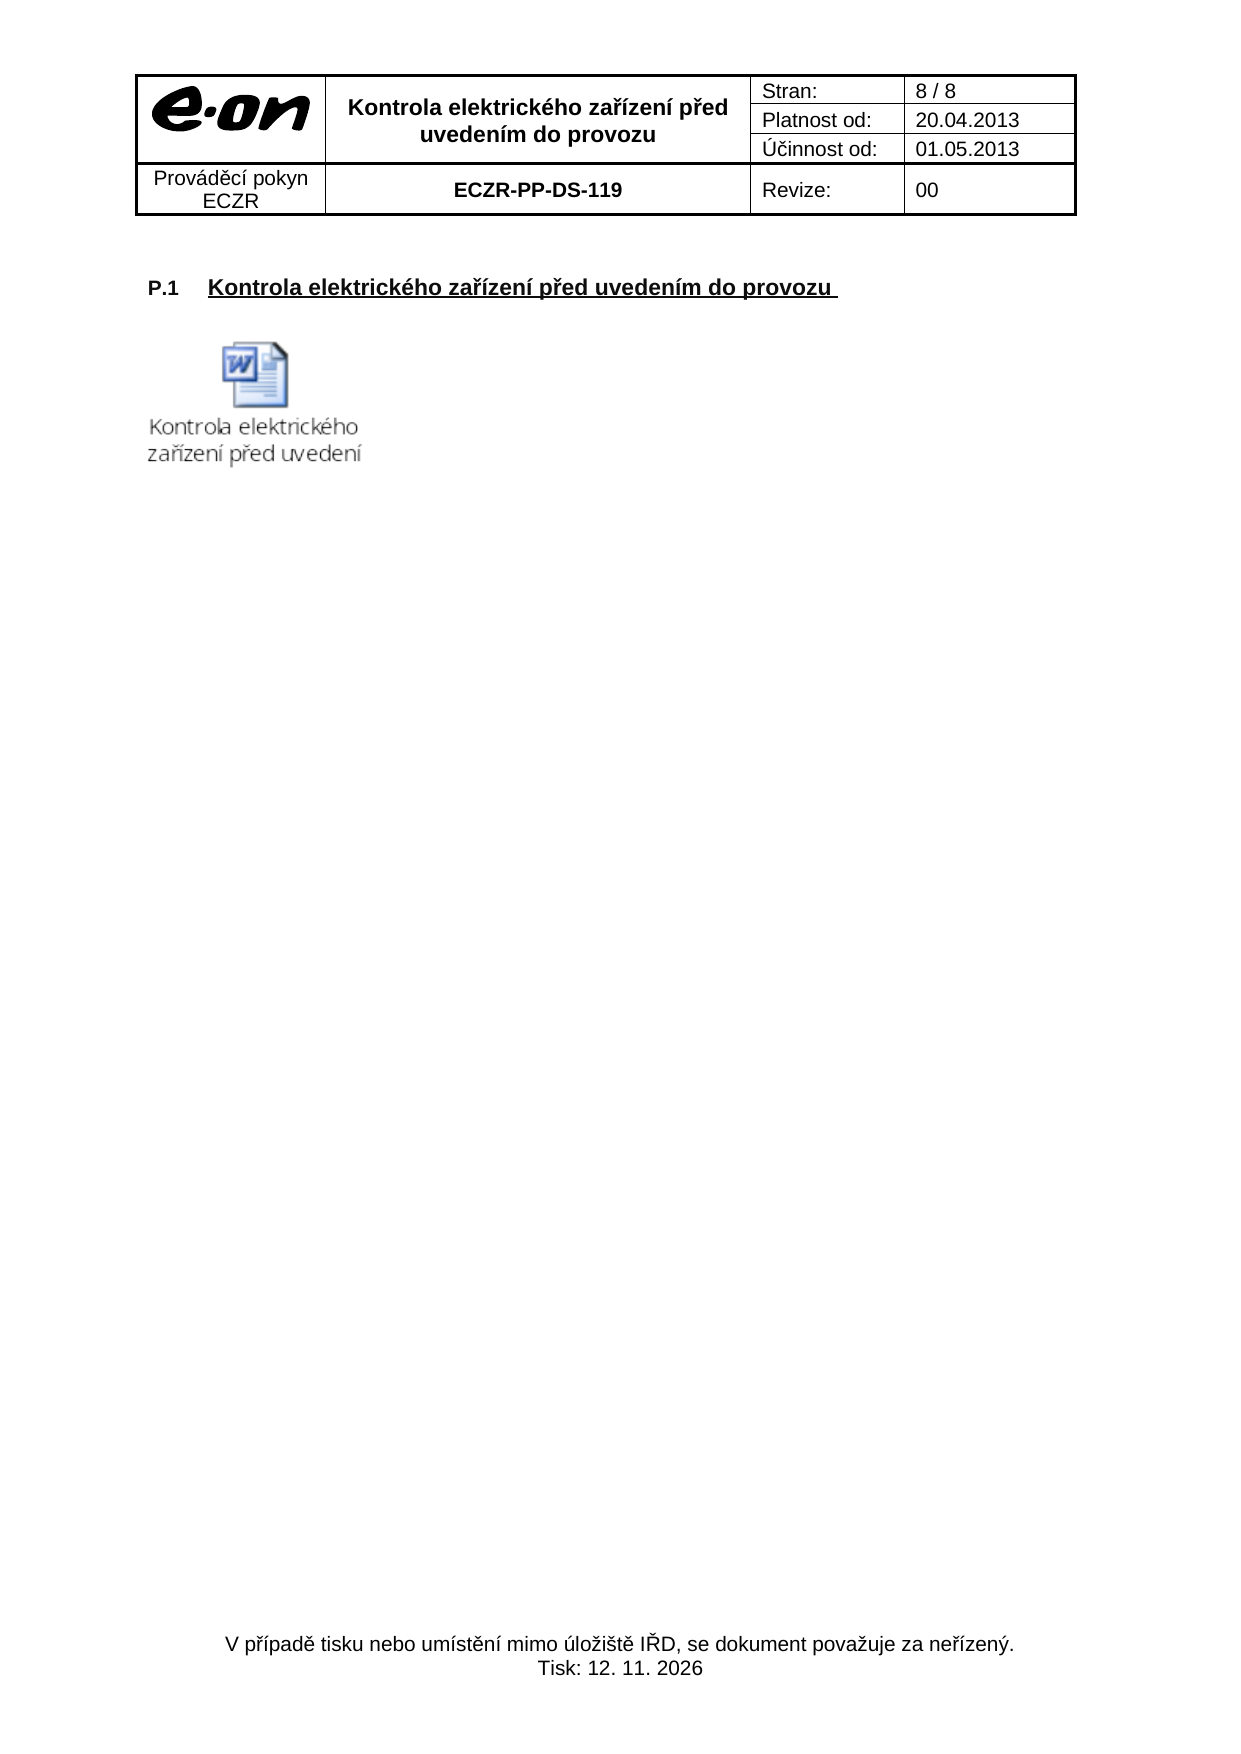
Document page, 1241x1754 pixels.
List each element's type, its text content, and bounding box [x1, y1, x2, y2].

text Kontrola elektrického zařízení před uvedením do provozu [148, 274, 1092, 300]
